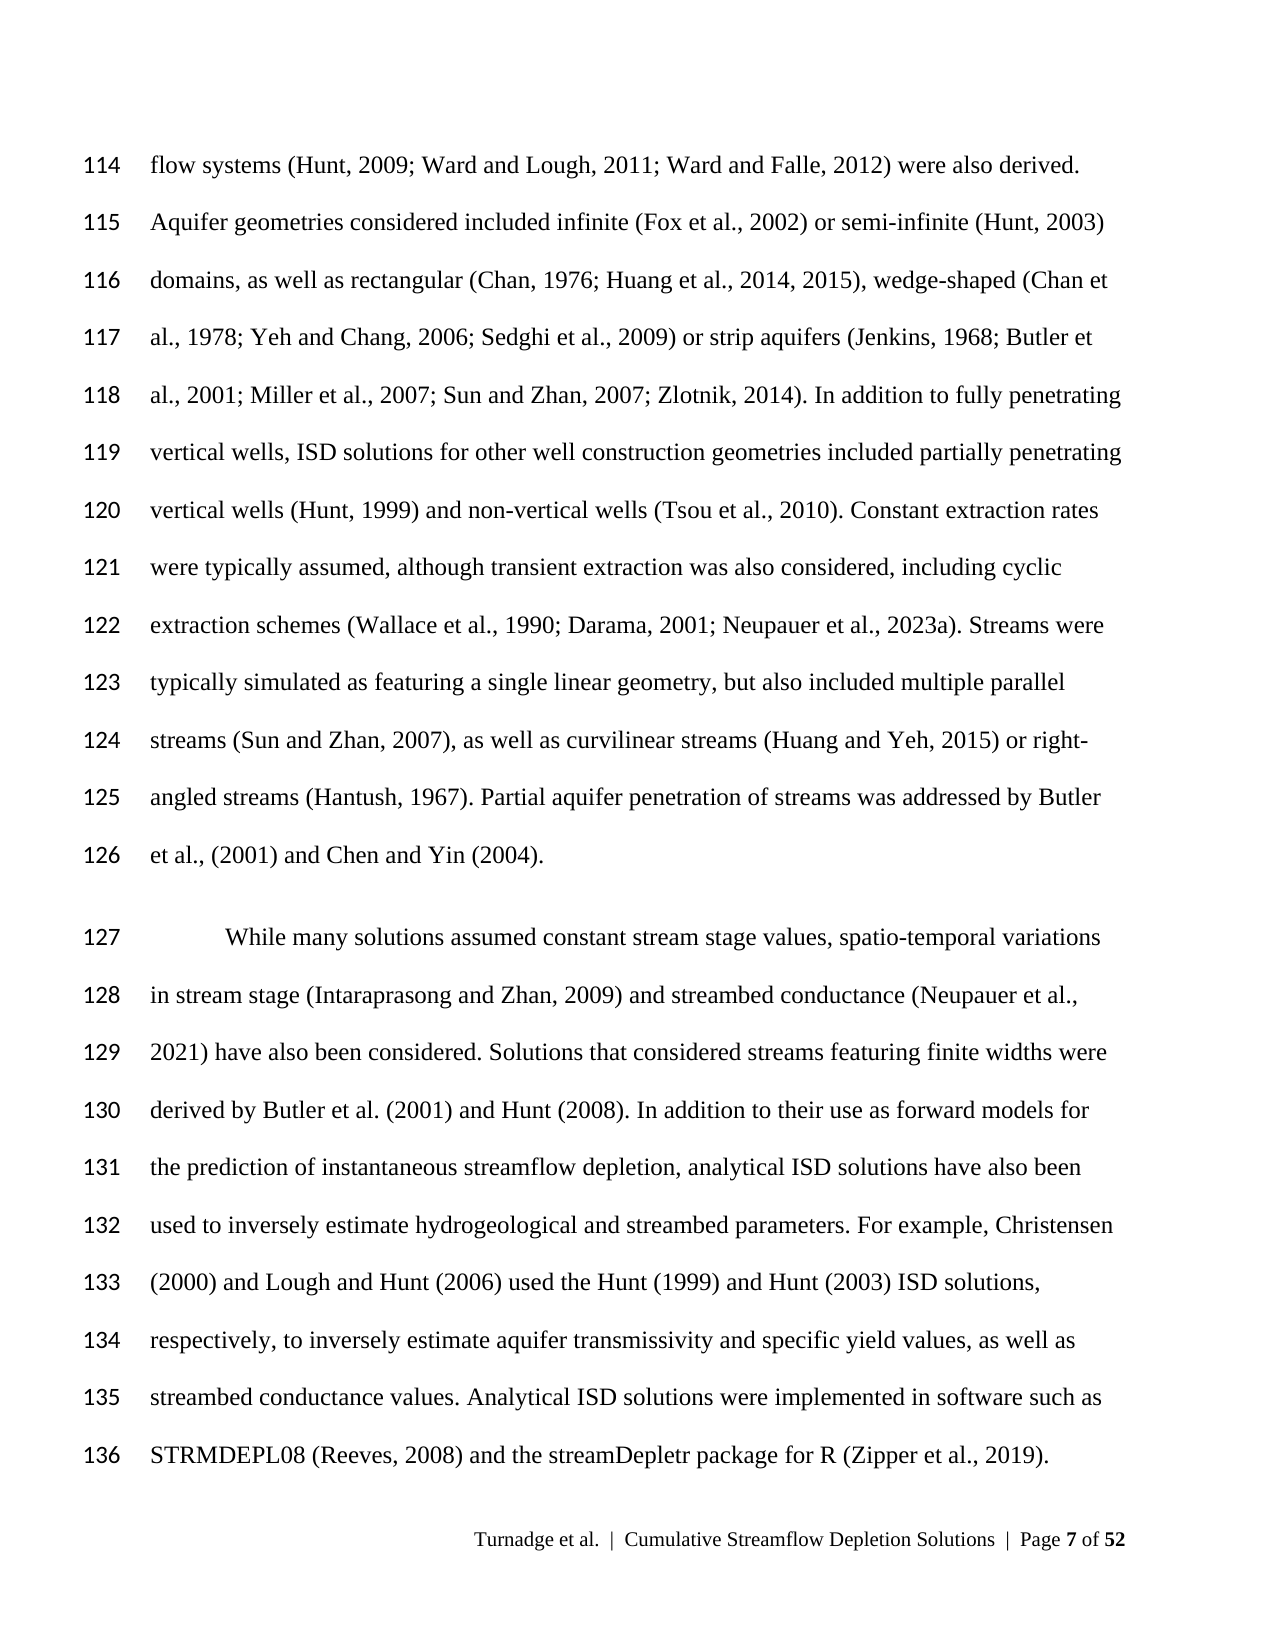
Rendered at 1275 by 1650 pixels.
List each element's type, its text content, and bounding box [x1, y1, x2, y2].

text While many solutions assumed constant stream stage values, spatio-temporal variations in stream stage (Intaraprasong and Zhan, 2009) and streambed conductance (Neupauer et al., 2021) have also been considered. Solutions that considered streams featuring finite widths were derived by Butler et al. (2001) and Hunt (2008). In addition to their use as forward models for the prediction of instantaneous streamflow depletion, analytical ISD solutions have also been used to inversely estimate hydrogeological and streambed parameters. For example, Christensen (2000) and Lough and Hunt (2006) used the Hunt (1999) and Hunt (2003) ISD solutions, respectively, to inversely estimate aquifer transmissivity and specific yield values, as well as streambed conductance values. Analytical ISD solutions were implemented in software such as STRMDEPL08 (Reeves, 2008) and the streamDepletr package for R (Zipper et al., 2019). [150, 922, 1125, 1469]
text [150, 150, 1125, 869]
